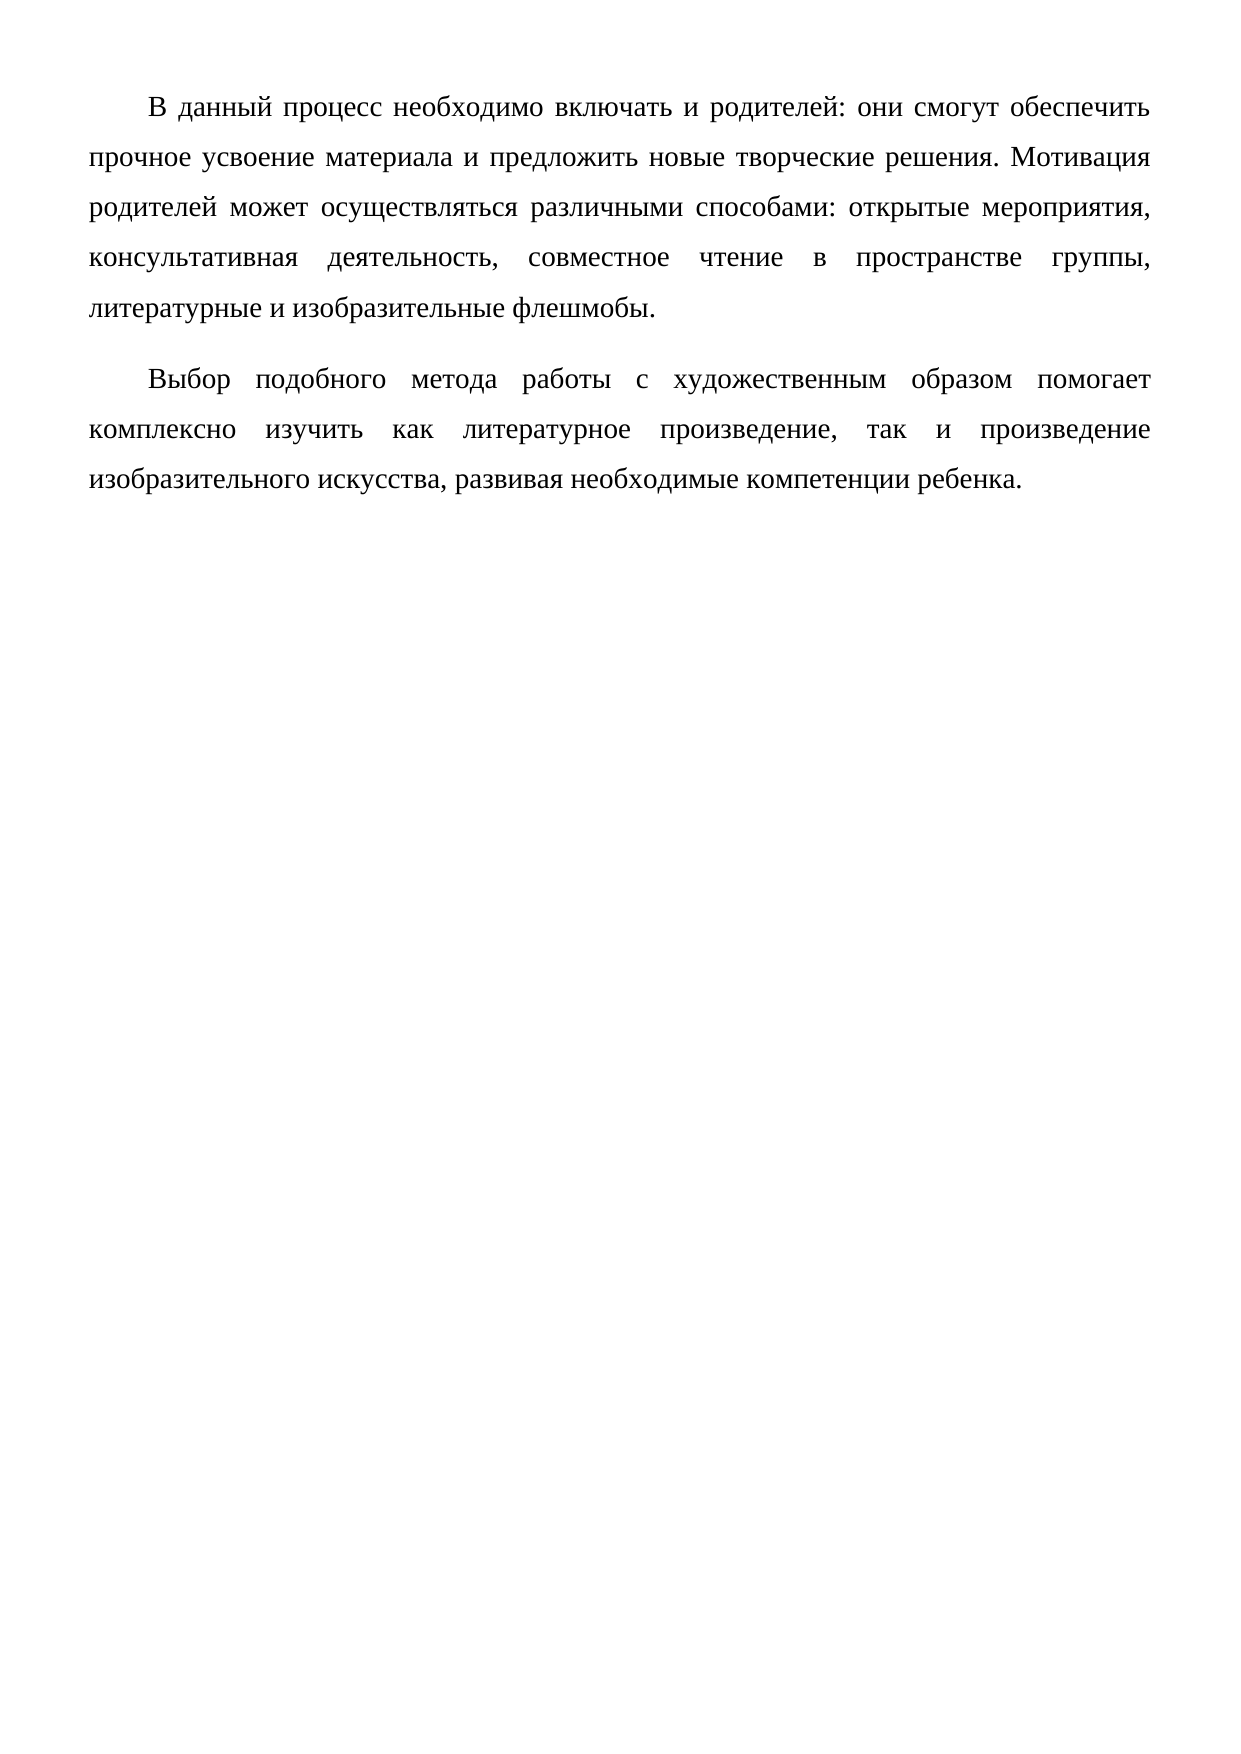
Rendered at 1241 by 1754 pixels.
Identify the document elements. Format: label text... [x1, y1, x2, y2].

text В данный процесс необходимо включать и родителей: они смогут обеспечить прочное усвоение материала и предложить новые творческие решения. Мотивация родителей может осуществляться различными способами: открытые мероприятия, консультативная деятельность, совместное чтение в пространстве группы, литературные и изобразительные флешмобы. [89, 89, 1152, 323]
text Выбор подобного метода работы с художественным образом помогает комплексно изучить как литературное произведение, так и произведение изобразительного искусства, развивая необходимые компетенции ребенка. [89, 361, 1152, 495]
